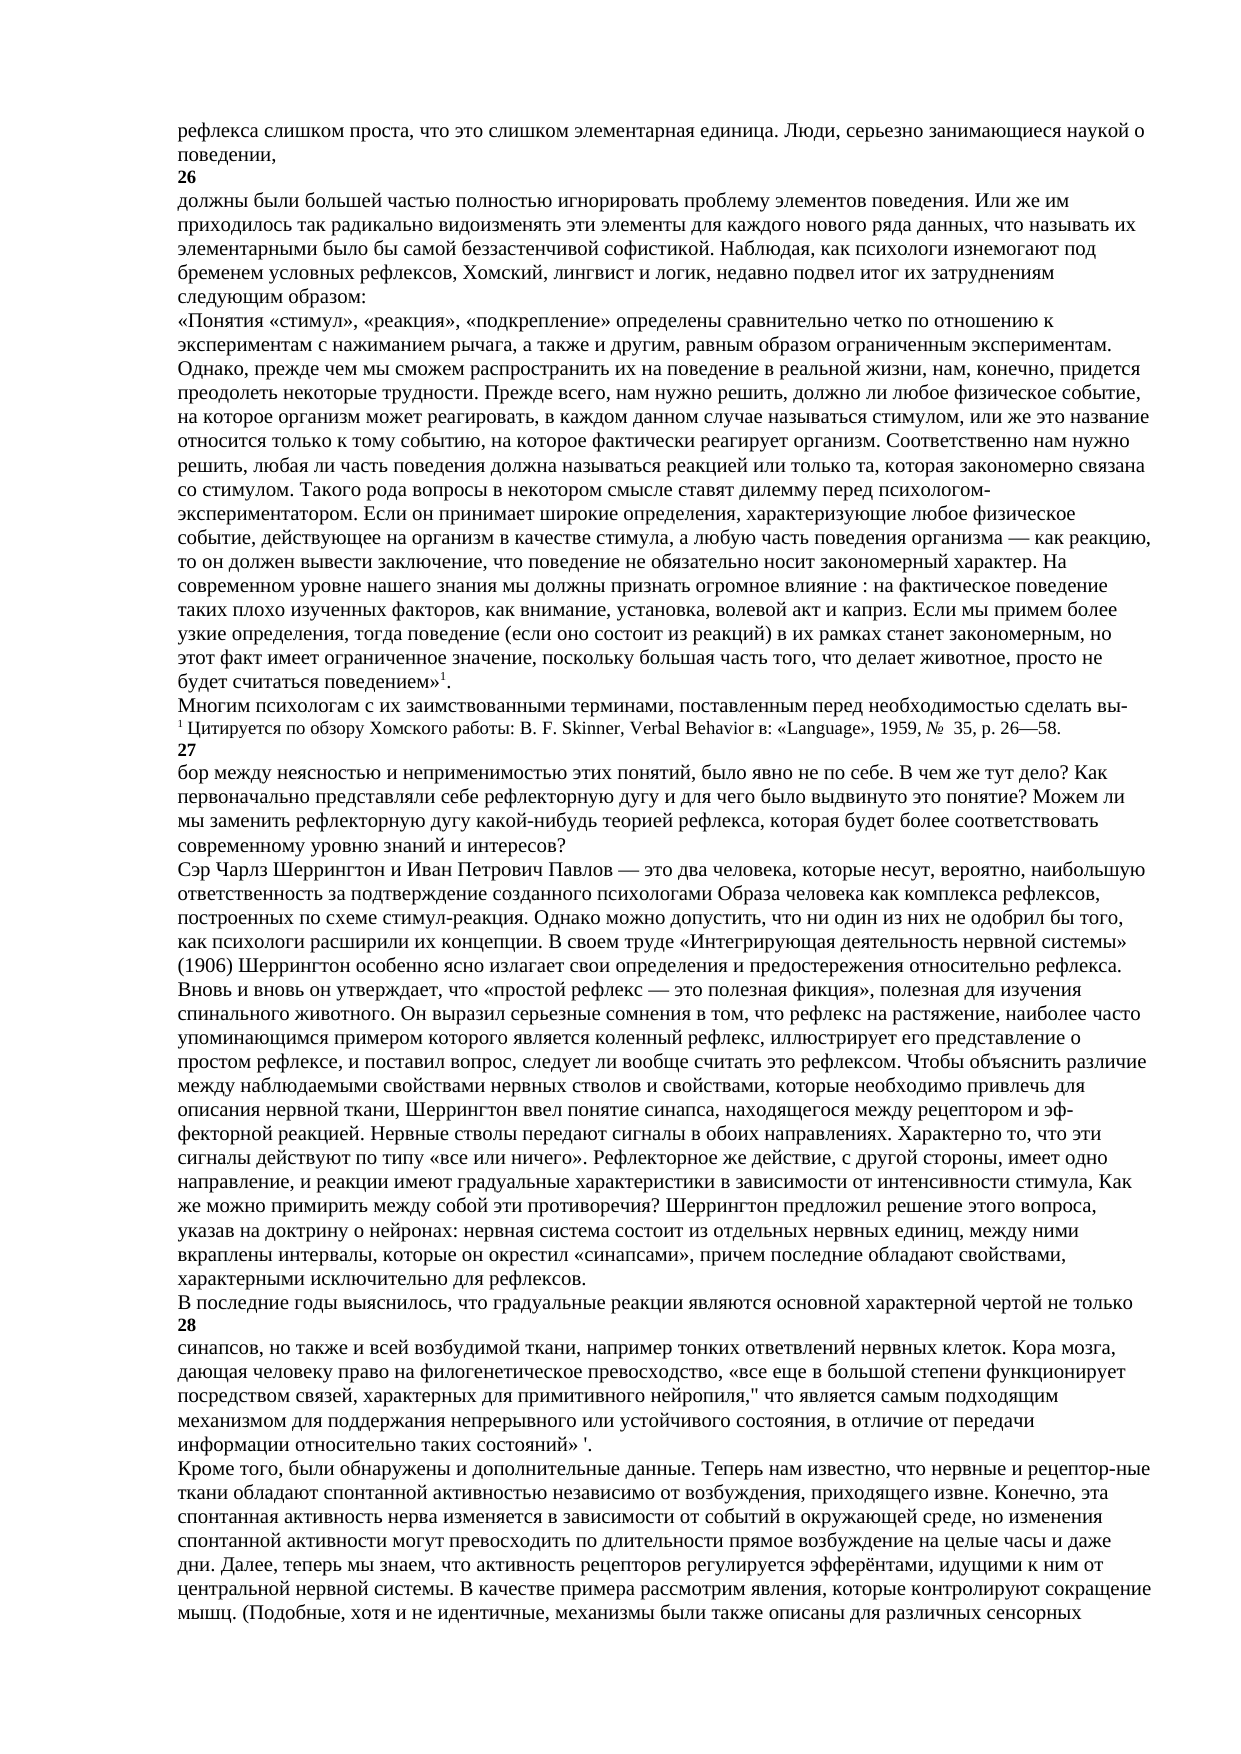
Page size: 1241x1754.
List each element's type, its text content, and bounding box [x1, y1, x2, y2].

text 28 [177, 1314, 1152, 1335]
text В последние годы выяснилось, что градуальные реакции являются основной характерной чертой не только [177, 1290, 1152, 1314]
text должны были большей частью полностью игнорировать проблему элементов поведения. Или же им приходилось так радикально видоизменять эти элементы для каждого нового ряда данных, что называть их элементарными было бы самой беззастенчивой софистикой. Наблюдая, как психологи изнемогают под бременем условных рефлексов, Хомский, лингвист и логик, недавно подвел итог их затруднениям следующим образом: [177, 188, 1152, 308]
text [177, 118, 1152, 166]
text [177, 1456, 1152, 1624]
text Многим психологам с их заимствованными терминами, поставленным перед необходимостью сделать вы- [177, 693, 1152, 717]
text синапсов, но также и всей возбудимой ткани, например тонких ответвлений нервных клеток. Кора мозга, дающая человеку право на филогенетическое превосходство, «все еще в большой степени функционирует посредством связей, характерных для примитивного нейропиля," что является самым подходящим механизмом для поддержания непрерывного или устойчивого состояния, в отличие от передачи информации относительно таких состояний» '. [177, 1335, 1152, 1456]
text 27 [177, 739, 1152, 760]
text Сэр Чарлз Шеррингтон и Иван Петрович Павлов — это два человека, которые несут, вероятно, наибольшую ответственность за подтверждение созданного психологами Образа человека как комплекса рефлексов, построенных по схеме стимул-реакция. Однако можно допустить, что ни один из них не одобрил бы того, как психологи расширили их концепции. В своем труде «Интегрирующая деятельность нервной системы» (1906) Шеррингтон особенно ясно излагает свои определения и предостережения относительно рефлекса. Вновь и вновь он утверждает, что «простой рефлекс — это полезная фикция», полезная для изучения спинального животного. Он выразил серьезные сомнения в том, что рефлекс на растяжение, наиболее часто упоминающимся примером которого является коленный рефлекс, иллюстрирует его представление о простом рефлексе, и поставил вопрос, следует ли вообще считать это рефлексом. Чтобы объяснить различие между наблюдаемыми свойствами нервных стволов и свойствами, которые необходимо привлечь для описания нервной ткани, Шеррингтон ввел понятие синапса, находящегося между рецептором и эф-фекторной реакцией. Нервные стволы передают сигналы в обоих направлениях. Характерно то, что эти сигналы действуют по типу «все или ничего». Рефлекторное же действие, с другой стороны, имеет одно направление, и реакции имеют градуальные характеристики в зависимости от интенсивности стимула, Как же можно примирить между собой эти противоречия? Шеррингтон предложил решение этого вопроса, указав на доктрину о нейронах: нервная система состоит из отдельных нервных единиц, между ними вкраплены интервалы, которые он окрестил «синапсами», причем последние обладают свойствами, характерными исключительно для рефлексов. [177, 857, 1152, 1290]
text бор между неясностью и неприменимостью этих понятий, было явно не по себе. В чем же тут дело? Как первоначально представляли себе рефлекторную дугу и для чего было выдвинуто это понятие? Можем ли мы заменить рефлекторную дугу какой-нибудь теорией рефлекса, которая будет более соответствовать современному уровню знаний и интересов? [177, 760, 1152, 857]
text 26 [177, 166, 1152, 188]
text «Понятия «стимул», «реакция», «подкрепление» определены сравнительно четко по отношению к экспериментам с нажиманием рычага, а также и другим, равным образом ограниченным экспериментам. Однако, прежде чем мы сможем распространить их на поведение в реальной жизни, нам, конечно, придется преодолеть некоторые трудности. Прежде всего, нам нужно решить, должно ли любое физическое событие, на которое организм может реагировать, в каждом данном случае называться стимулом, или же это название относится только к тому событию, на которое фактически реагирует организм. Соответственно нам нужно решить, любая ли часть поведения должна называться реакцией или только та, которая закономерно связана со стимулом. Такого рода вопросы в некотором смысле ставят дилемму перед психологом-экспериментатором. Если он принимает широкие определения, характеризующие любое физическое событие, действующее на организм в качестве стимула, а любую часть поведения организма — как реакцию, то он должен вывести заключение, что поведение не обязательно носит закономерный характер. На современном уровне нашего знания мы должны признать огромное влияние : на фактическое поведение таких плохо изученных факторов, как внимание, установка, волевой акт и каприз. Если мы примем более узкие определения, тогда поведение (если оно состоит из реакций) в их рамках станет закономерным, но этот факт имеет ограниченное значение, поскольку большая часть того, что делает животное, просто не будет считаться поведением»1. [177, 308, 1152, 693]
text 1 Цитируется по обзору Хомского работы: В. F. Skinner, Verbal Behavior в: «Language», 1959, № 35, p. 26—58. [177, 717, 1152, 739]
